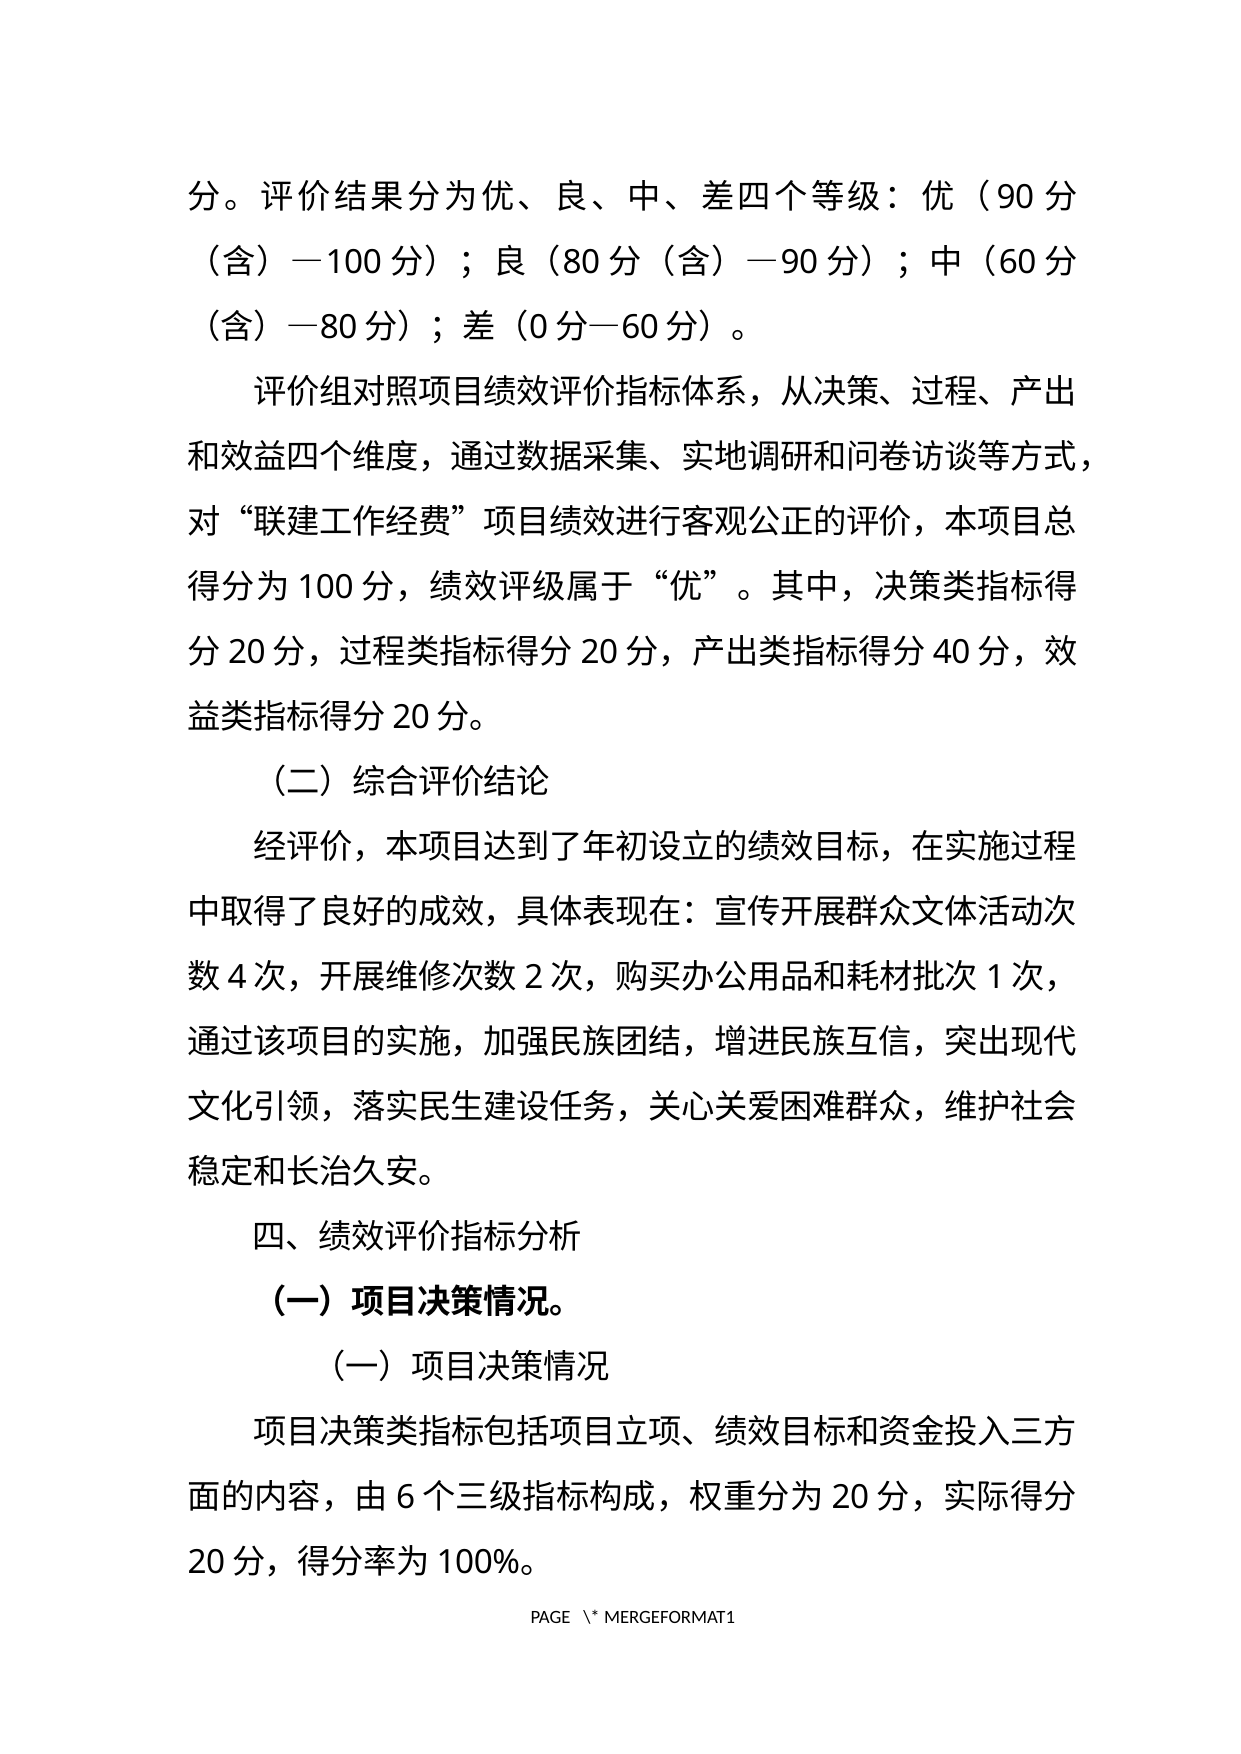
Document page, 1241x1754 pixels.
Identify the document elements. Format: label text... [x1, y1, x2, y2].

text （一）项目决策情况。 [187, 1267, 1078, 1332]
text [187, 1332, 1078, 1592]
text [187, 162, 1078, 1202]
text 四、绩效评价指标分析 [187, 1202, 1078, 1267]
